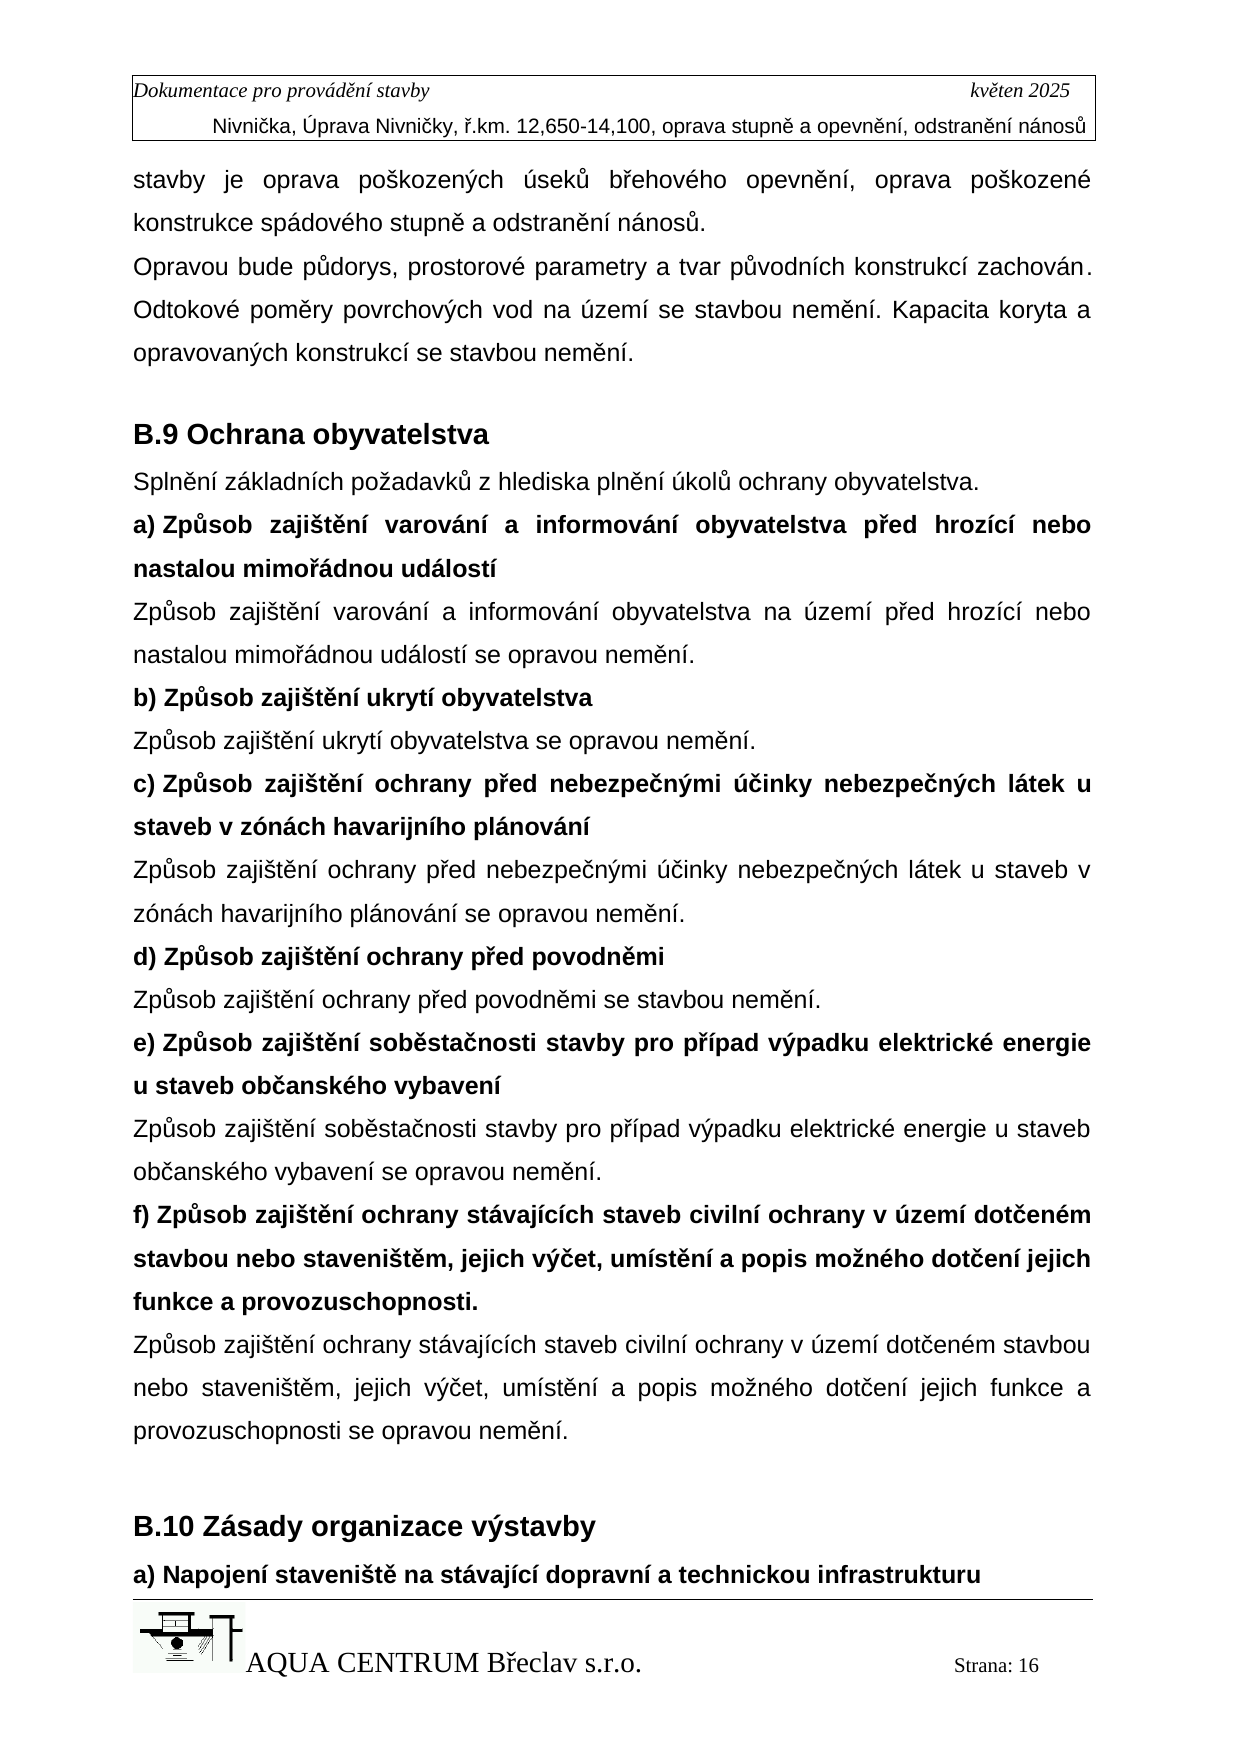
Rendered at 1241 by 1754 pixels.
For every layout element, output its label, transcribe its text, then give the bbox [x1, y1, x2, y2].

list d) Způsob zajištění ochrany před povodněmi [133, 942, 1093, 970]
list a) Způsob zajištění varování a informování obyvatelstva před hrozící nebo nastalou mimořádnou událostí [133, 510, 1093, 582]
list b) Způsob zajištění ukrytí obyvatelstva [133, 683, 1093, 712]
list Způsob zajištění ochrany před povodněmi se stavbou nemění. [133, 985, 1093, 1013]
list e) Způsob zajištění soběstačnosti stavby pro případ výpadku elektrické energie u staveb občanského vybavení [133, 1028, 1093, 1100]
list f) Způsob zajištění ochrany stávajících staveb civilní ochrany v území dotčeném stavbou nebo staveništěm, jejich výčet, umístění a popis možného dotčení jejich funkce a provozuschopnosti. [133, 1200, 1093, 1315]
list c) Způsob zajištění ochrany před nebezpečnými účinky nebezpečných látek u staveb v zónách havarijního plánování [133, 769, 1093, 841]
list Způsob zajištění ukrytí obyvatelstva se opravou nemění. [133, 726, 1093, 755]
list Opravou bude půdorys, prostorové parametry a tvar původních konstrukcí zachován. Odtokové poměry povrchových vod na území se stavbou nemění. Kapacita koryta a opravovaných konstrukcí se stavbou nemění. [133, 252, 1093, 367]
list B.9 Ochrana obyvatelstva [133, 417, 1093, 451]
list Způsob zajištění soběstačnosti stavby pro případ výpadku elektrické energie u staveb občanského vybavení se opravou nemění. [133, 1114, 1093, 1186]
list Způsob zajištění ochrany stávajících staveb civilní ochrany v území dotčeném stavbou nebo staveništěm, jejich výčet, umístění a popis možného dotčení jejich funkce a provozuschopnosti se opravou nemění. [133, 1330, 1093, 1445]
list Způsob zajištění varování a informování obyvatelstva na území před hrozící nebo nastalou mimořádnou událostí se opravou nemění. [133, 597, 1093, 668]
list B.10 Zásady organizace výstavby [133, 1509, 1093, 1543]
list a) Napojení staveniště na stávající dopravní a technickou infrastrukturu [133, 1560, 1093, 1588]
list Způsob zajištění ochrany před nebezpečnými účinky nebezpečných látek u staveb v zónách havarijního plánování se opravou nemění. [133, 855, 1093, 927]
picture [132, 1602, 246, 1673]
list Splnění základních požadavků z hlediska plnění úkolů ochrany obyvatelstva. [133, 467, 1093, 496]
